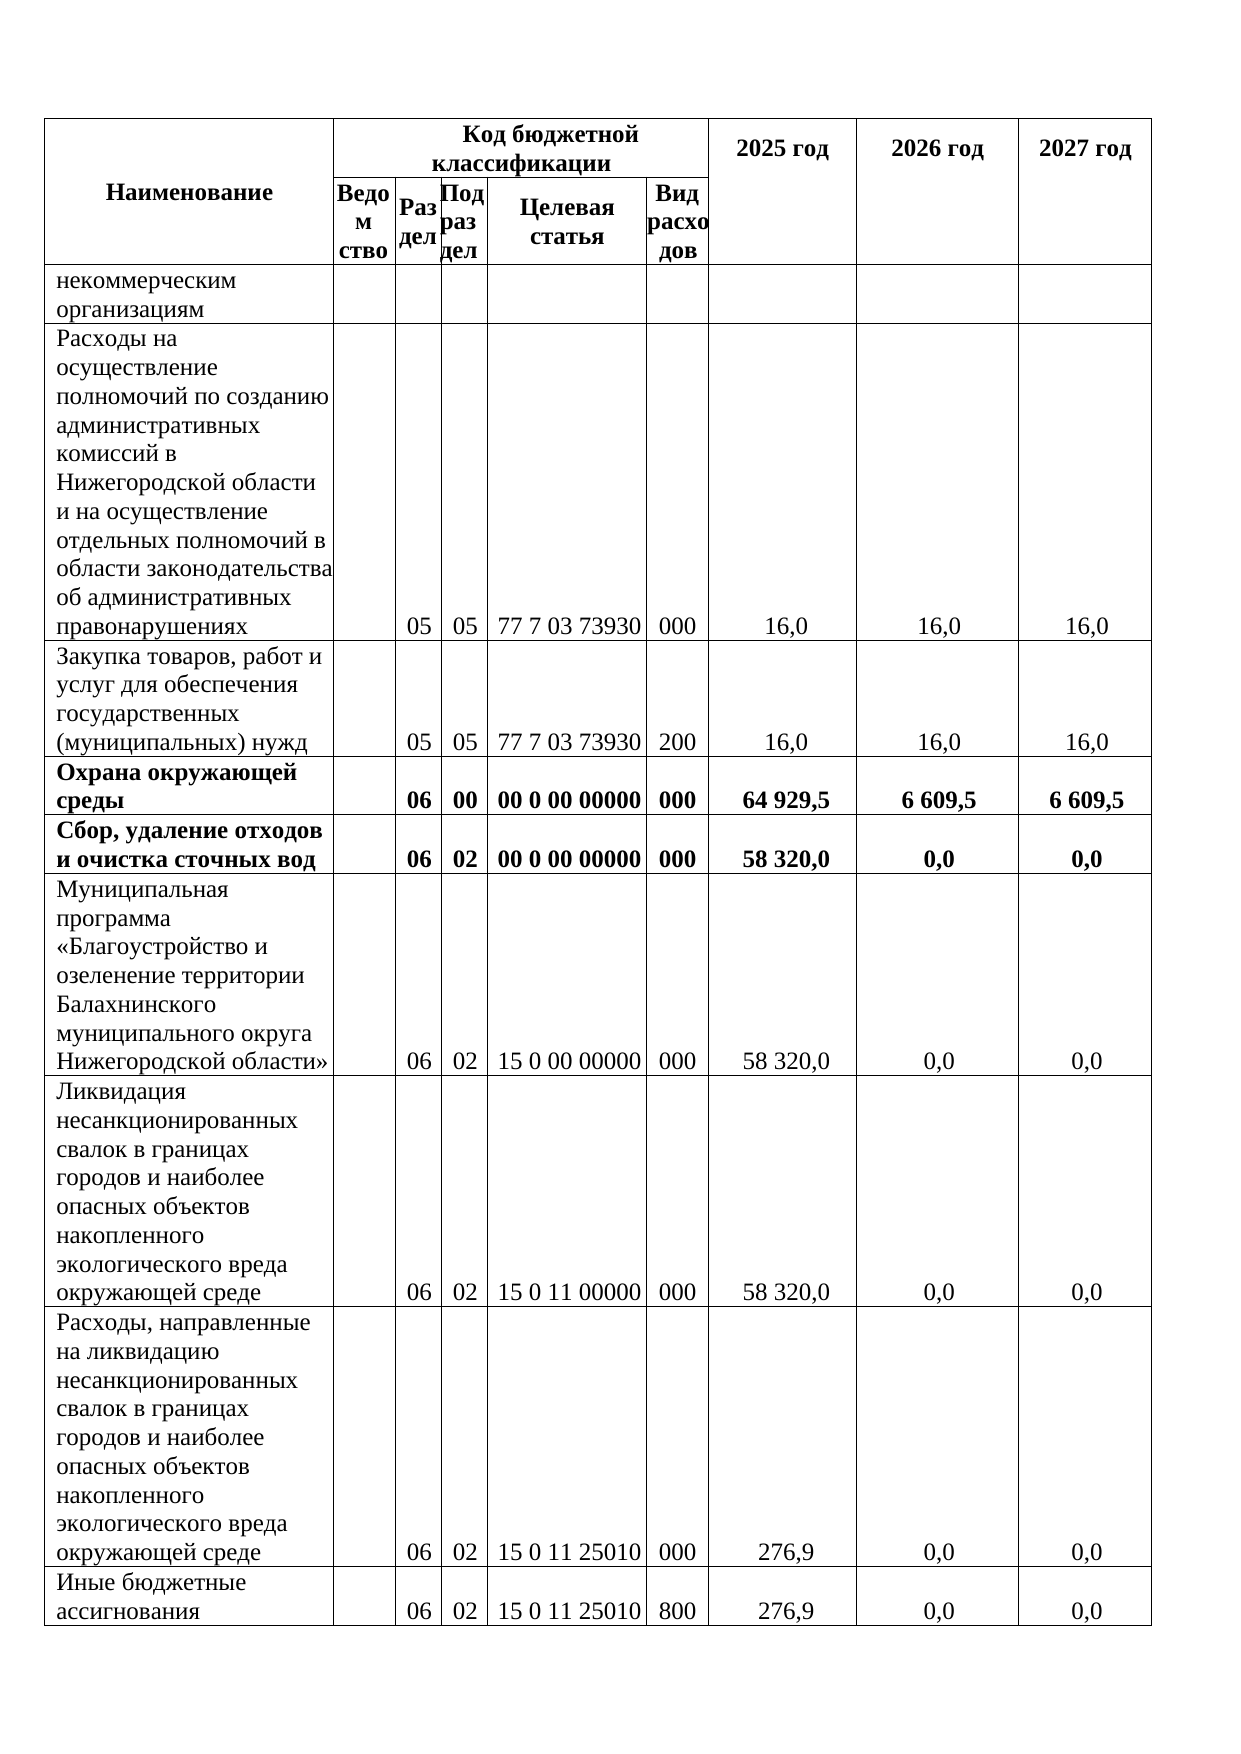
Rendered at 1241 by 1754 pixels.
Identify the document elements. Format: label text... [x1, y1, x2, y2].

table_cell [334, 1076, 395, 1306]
table_header Код бюджетной классификации [334, 119, 708, 177]
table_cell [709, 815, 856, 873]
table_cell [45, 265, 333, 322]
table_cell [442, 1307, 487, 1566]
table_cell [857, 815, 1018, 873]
table_cell [709, 177, 856, 264]
table_header 2027 год [1019, 119, 1151, 177]
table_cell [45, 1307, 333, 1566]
table_header Наименование [45, 119, 333, 264]
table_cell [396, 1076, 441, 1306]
table_cell Раз дел [396, 178, 441, 264]
table_cell Ведом ство [334, 178, 395, 264]
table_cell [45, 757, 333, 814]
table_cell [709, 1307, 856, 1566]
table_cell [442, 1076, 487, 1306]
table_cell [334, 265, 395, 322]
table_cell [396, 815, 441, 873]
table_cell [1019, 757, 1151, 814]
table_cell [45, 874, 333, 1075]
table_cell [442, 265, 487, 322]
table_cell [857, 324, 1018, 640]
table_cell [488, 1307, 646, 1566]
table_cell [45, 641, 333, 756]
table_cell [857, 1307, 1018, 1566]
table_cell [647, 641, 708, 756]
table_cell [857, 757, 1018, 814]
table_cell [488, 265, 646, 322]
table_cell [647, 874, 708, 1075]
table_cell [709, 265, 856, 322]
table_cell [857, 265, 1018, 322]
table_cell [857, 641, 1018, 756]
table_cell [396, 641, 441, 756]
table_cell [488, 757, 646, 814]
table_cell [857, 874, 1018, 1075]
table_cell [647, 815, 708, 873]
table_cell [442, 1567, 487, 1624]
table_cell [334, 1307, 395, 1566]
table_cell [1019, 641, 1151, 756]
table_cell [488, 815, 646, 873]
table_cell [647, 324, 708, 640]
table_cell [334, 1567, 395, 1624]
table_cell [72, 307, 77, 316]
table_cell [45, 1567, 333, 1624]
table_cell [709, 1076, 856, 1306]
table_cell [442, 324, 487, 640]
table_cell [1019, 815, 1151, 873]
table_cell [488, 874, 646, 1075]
table_cell Вид расходов [647, 178, 708, 264]
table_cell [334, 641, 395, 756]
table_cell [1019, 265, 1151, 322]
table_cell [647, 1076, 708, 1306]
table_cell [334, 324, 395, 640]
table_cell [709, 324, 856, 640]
table_header 2025 год [709, 119, 856, 177]
table_cell Под раз дел [442, 178, 487, 264]
table_cell Целевая статья [488, 178, 646, 264]
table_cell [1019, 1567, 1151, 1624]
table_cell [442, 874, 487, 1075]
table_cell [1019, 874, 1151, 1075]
table_cell [1019, 177, 1151, 264]
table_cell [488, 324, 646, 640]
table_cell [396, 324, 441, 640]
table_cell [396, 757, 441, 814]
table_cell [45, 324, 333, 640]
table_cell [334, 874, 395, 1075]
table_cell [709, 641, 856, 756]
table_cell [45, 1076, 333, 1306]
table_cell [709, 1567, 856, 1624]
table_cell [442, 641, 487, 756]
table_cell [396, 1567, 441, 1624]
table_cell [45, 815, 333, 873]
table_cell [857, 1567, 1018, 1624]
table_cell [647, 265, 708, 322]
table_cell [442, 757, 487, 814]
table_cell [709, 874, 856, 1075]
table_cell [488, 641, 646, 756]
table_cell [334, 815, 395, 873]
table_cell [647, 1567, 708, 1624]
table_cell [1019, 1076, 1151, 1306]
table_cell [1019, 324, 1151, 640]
table_header 2026 год [857, 119, 1018, 177]
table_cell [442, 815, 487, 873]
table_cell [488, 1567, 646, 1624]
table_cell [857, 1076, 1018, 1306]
table_cell [857, 177, 1018, 264]
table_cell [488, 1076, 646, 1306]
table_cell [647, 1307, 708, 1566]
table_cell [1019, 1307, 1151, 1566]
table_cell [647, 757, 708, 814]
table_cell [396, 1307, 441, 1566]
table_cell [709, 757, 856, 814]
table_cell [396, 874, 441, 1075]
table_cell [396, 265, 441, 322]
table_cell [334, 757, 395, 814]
